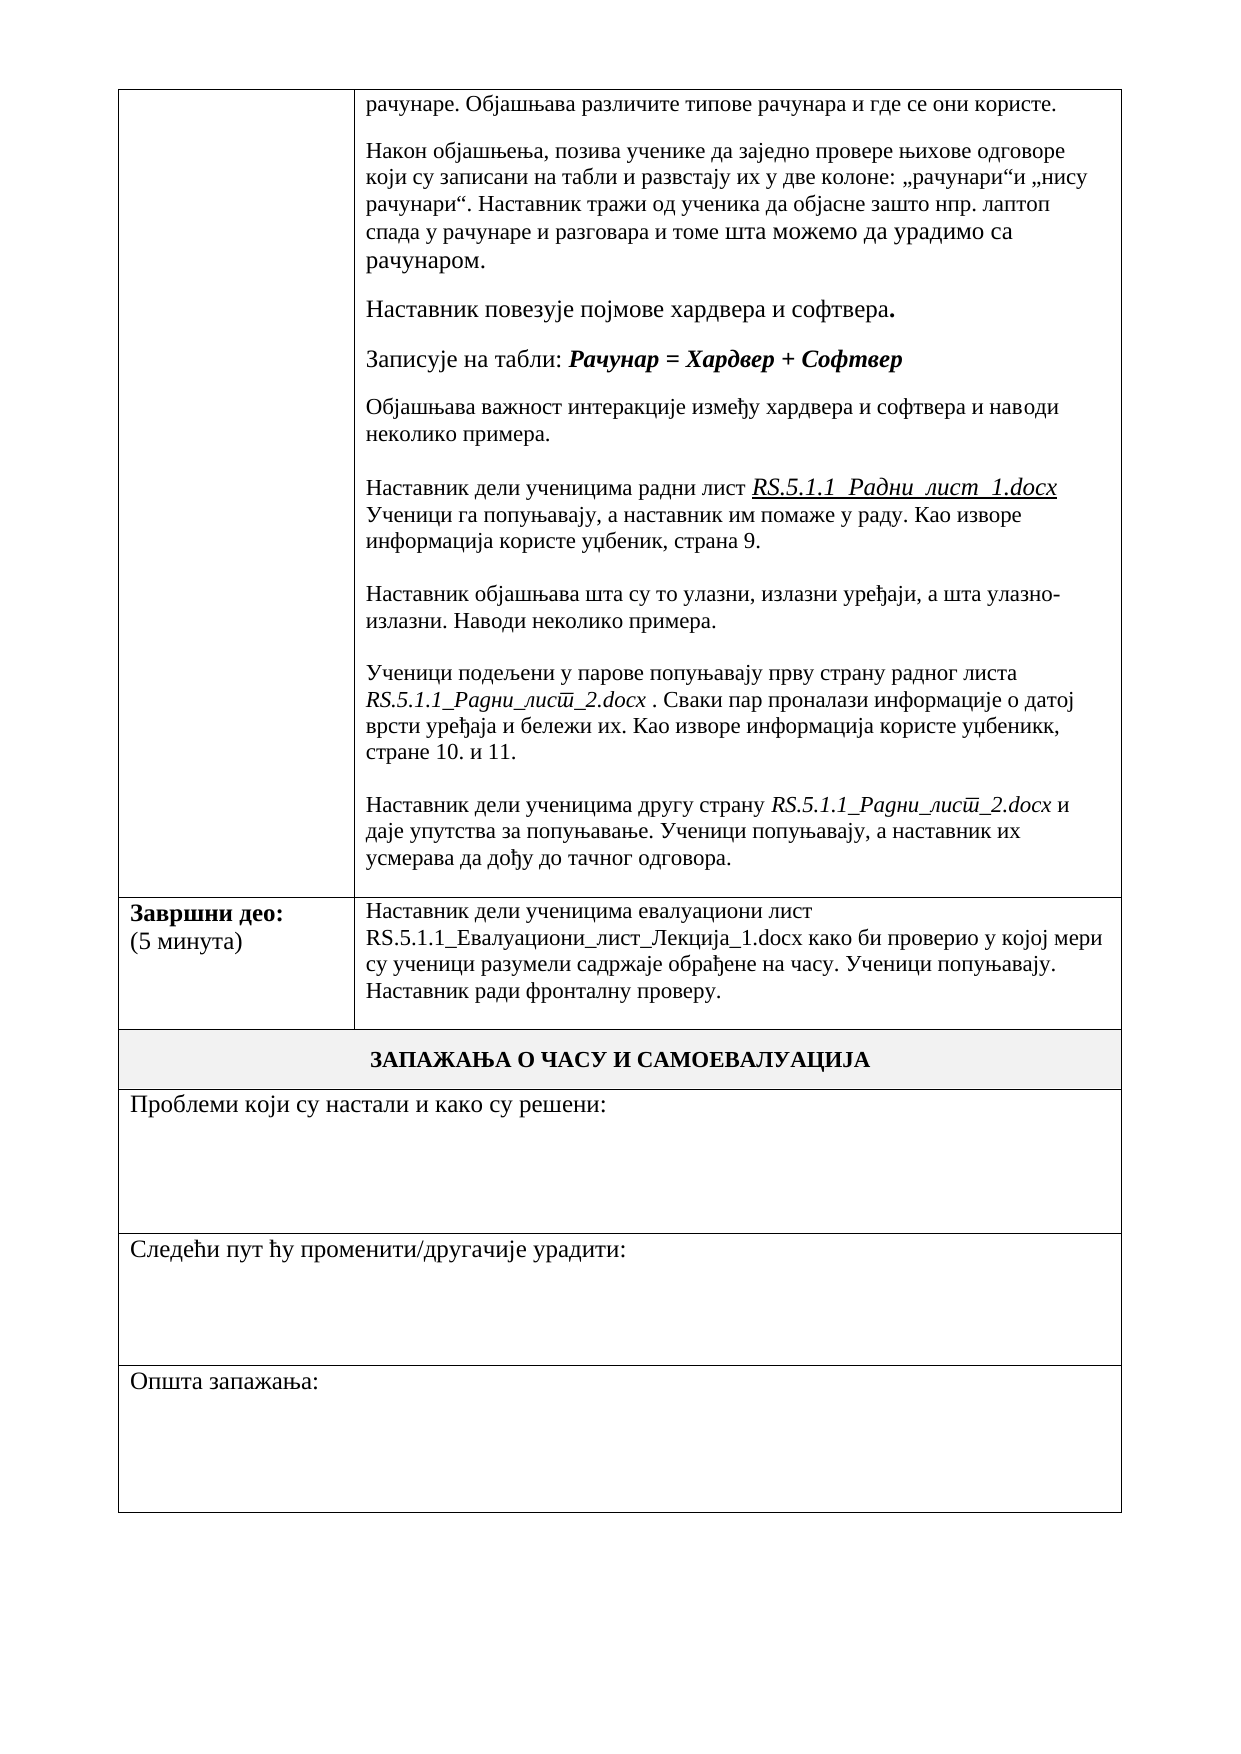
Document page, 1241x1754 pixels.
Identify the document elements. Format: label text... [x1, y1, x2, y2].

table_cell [355, 90, 1121, 897]
table_cell Наставник дели ученицима евалуациони лист RS.5.1.1_Евалуациони_лист_Лекција_1.docx како би проверио у којој мери су ученици разумели садржаје обрађене на часу. Ученици попуњавају. Наставник ради фронталну проверу. [355, 898, 1121, 1029]
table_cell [119, 90, 354, 897]
table_cell Следећи пут ћу променити/другачије урадити: [119, 1234, 1121, 1365]
table_cell Општа запажања: [119, 1366, 1121, 1512]
table_cell Завршни део: (5 минута) [119, 898, 354, 1029]
table_cell Проблеми који су настали и како су решени: [119, 1090, 1121, 1233]
table_cell ЗАПАЖАЊА О ЧАСУ И САМОЕВАЛУАЦИЈА [119, 1030, 1121, 1088]
